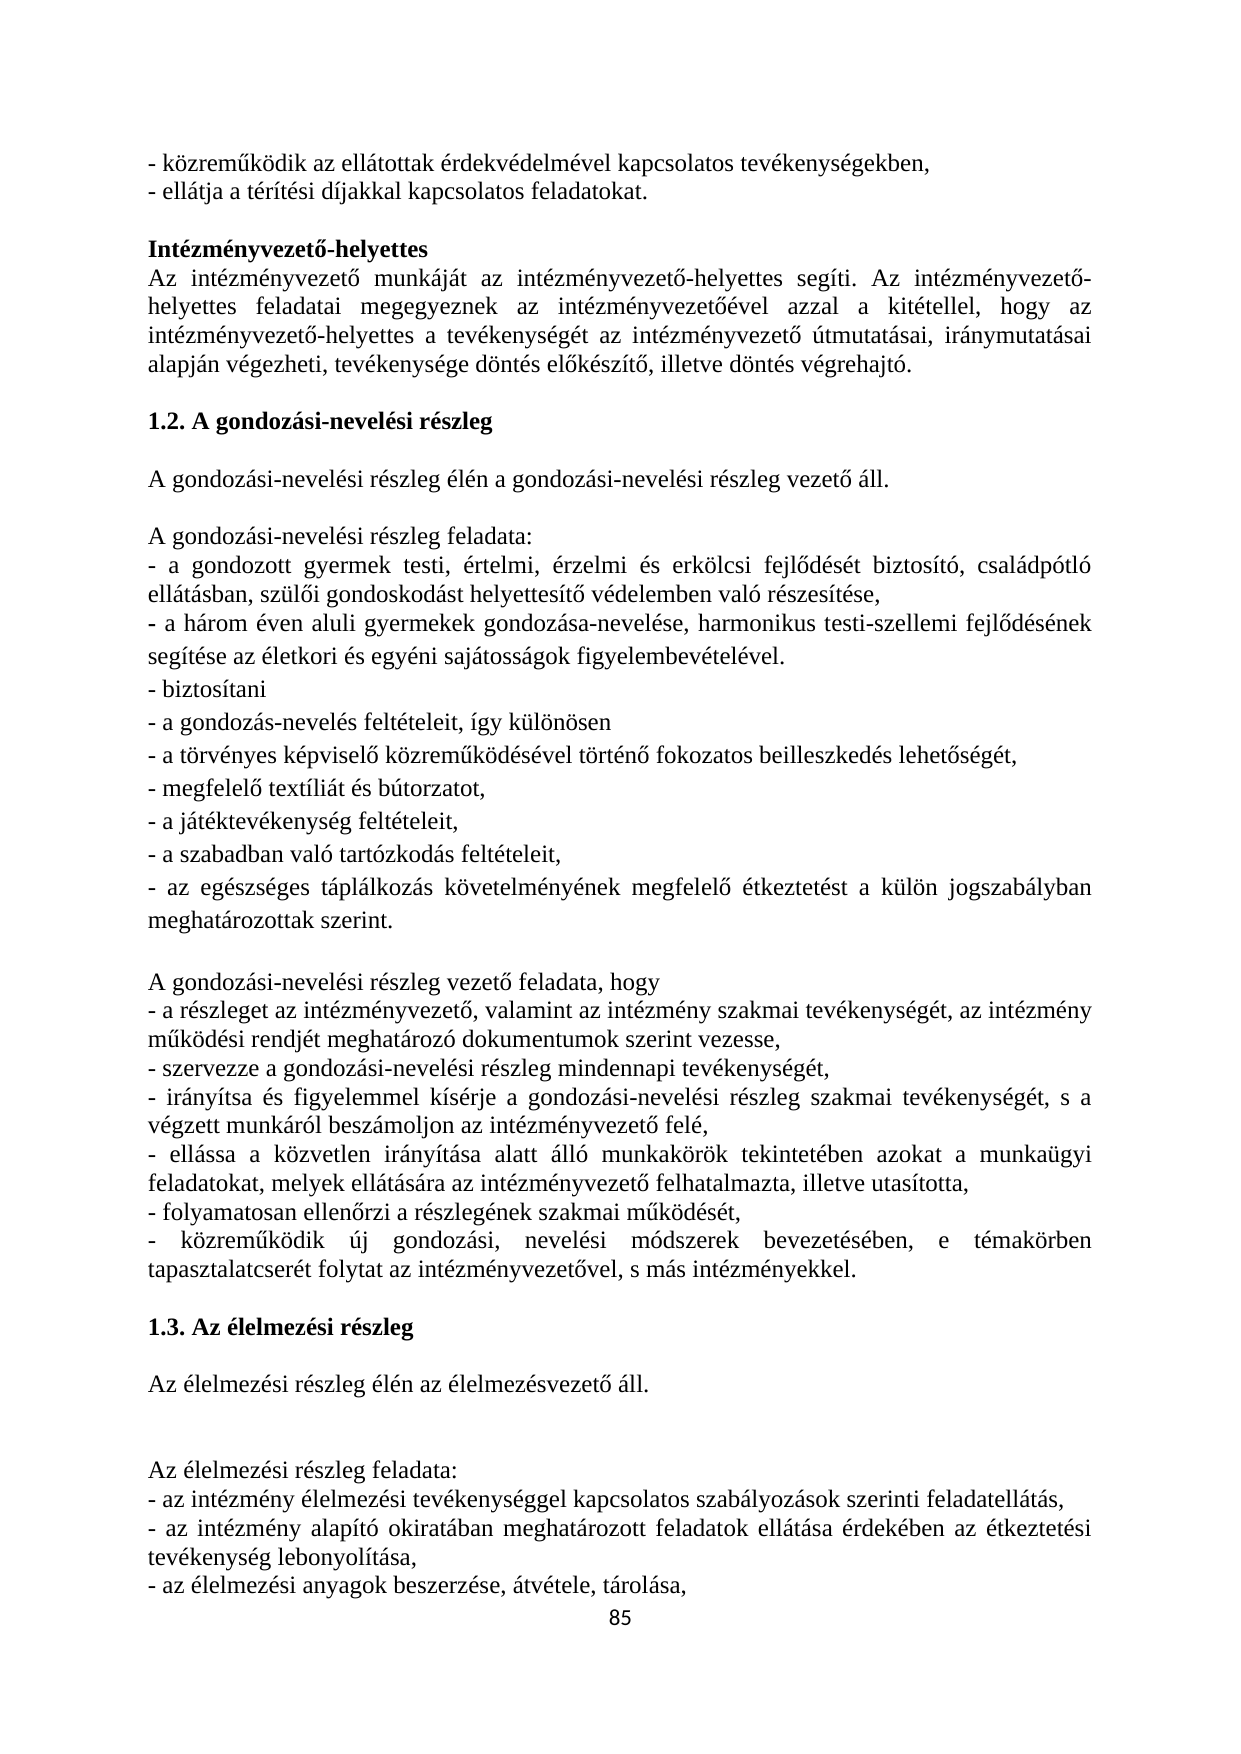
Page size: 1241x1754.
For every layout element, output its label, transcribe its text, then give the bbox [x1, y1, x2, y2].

subtitle - a szabadban való tartózkodás feltételeit, [148, 839, 1092, 868]
text Az intézményvezető munkáját az intézményvezető-helyettes segíti. Az intézményvezető-helyettes feladatai megegyeznek az intézményvezetőével azzal a kitétellel, hogy az intézményvezető-helyettes a tevékenységét az intézményvezető útmutatásai, iránymutatásai alapján végezheti, tevékenysége döntés előkészítő, illetve döntés végrehajtó. [148, 263, 1092, 378]
text - szervezze a gondozási-nevelési részleg mindennapi tevékenységét, [148, 1053, 1092, 1082]
text - közreműködik az ellátottak érdekvédelmével kapcsolatos tevékenységekben, [148, 148, 1092, 176]
text A gondozási-nevelési részleg élén a gondozási-nevelési részleg vezető áll. [148, 464, 1092, 493]
text - folyamatosan ellenőrzi a részlegének szakmai működését, [148, 1197, 1092, 1225]
text A gondozási-nevelési részleg feladata: [148, 521, 1092, 550]
subtitle - a játéktevékenység feltételeit, [148, 806, 1092, 834]
subtitle - biztosítani [148, 674, 1092, 702]
text - a gondozott gyermek testi, értelmi, érzelmi és erkölcsi fejlődését biztosító, családpótló ellátásban, szülői gondoskodást helyettesítő védelemben való részesítése, [148, 550, 1092, 608]
subtitle - az egészséges táplálkozás követelményének megfelelő étkeztetést a külön jogszabályban meghatározottak szerint. [148, 872, 1092, 934]
text - az intézmény alapító okiratában meghatározott feladatok ellátása érdekében az étkeztetési tevékenység lebonyolítása, [148, 1513, 1092, 1570]
text Az élelmezési részleg feladata: [148, 1455, 1092, 1484]
text Az élelmezési részleg élén az élelmezésvezető áll. [148, 1369, 1092, 1398]
subtitle - a gondozás-nevelés feltételeit, így különösen [148, 707, 1092, 736]
subtitle - a törvényes képviselő közreműködésével történő fokozatos beilleszkedés lehetőségét, [148, 740, 1092, 768]
text - az élelmezési anyagok beszerzése, átvétele, tárolása, [148, 1570, 1092, 1599]
text - ellátja a térítési díjakkal kapcsolatos feladatokat. [148, 176, 1092, 205]
text Intézményvezető-helyettes [148, 234, 1092, 263]
subtitle - a három éven aluli gyermekek gondozása-nevelése, harmonikus testi-szellemi fejlődésének segítése az életkori és egyéni sajátosságok figyelembevételével. [148, 608, 1092, 669]
text - az intézmény élelmezési tevékenységgel kapcsolatos szabályozások szerinti feladatellátás, [148, 1484, 1092, 1513]
text A gondozási-nevelési részleg vezető feladata, hogy [148, 967, 1092, 995]
text - közreműködik új gondozási, nevelési módszerek bevezetésében, e témakörben tapasztalatcserét folytat az intézményvezetővel, s más intézményekkel. [148, 1225, 1092, 1283]
text - irányítsa és figyelemmel kísérje a gondozási-nevelési részleg szakmai tevékenységét, s a végzett munkáról beszámoljon az intézményvezető felé, [148, 1082, 1092, 1139]
text 1.3. Az élelmezési részleg [148, 1312, 1092, 1340]
text 1.2. A gondozási-nevelési részleg [148, 406, 1092, 435]
subtitle - megfelelő textíliát és bútorzatot, [148, 773, 1092, 802]
text - ellássa a közvetlen irányítása alatt álló munkakörök tekintetében azokat a munkaügyi feladatokat, melyek ellátására az intézményvezető felhatalmazta, illetve utasította, [148, 1139, 1092, 1197]
text - a részleget az intézményvezető, valamint az intézmény szakmai tevékenységét, az intézmény működési rendjét meghatározó dokumentumok szerint vezesse, [148, 995, 1092, 1053]
